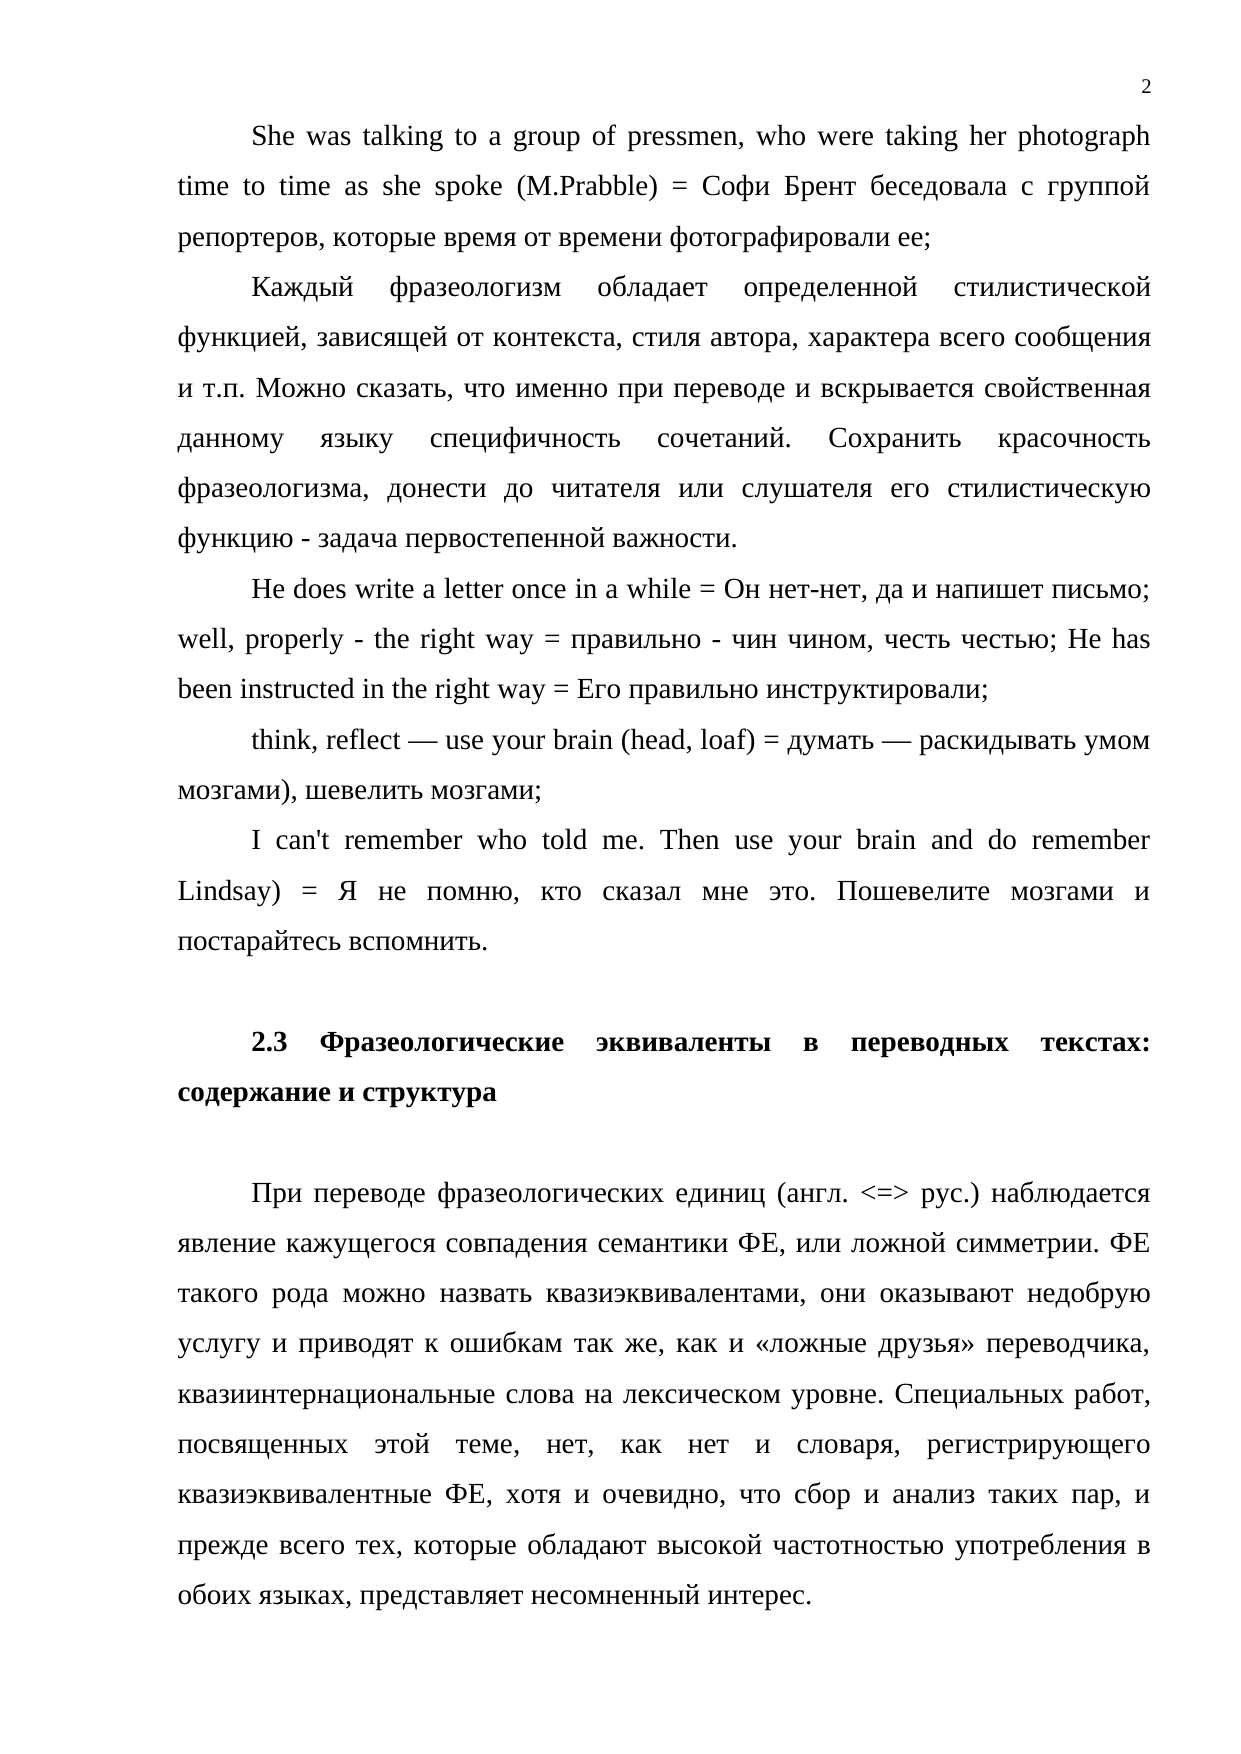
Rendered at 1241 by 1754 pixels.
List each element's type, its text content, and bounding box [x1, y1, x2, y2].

text 2.3 Фразеологические эквиваленты в переводных текстах: содержание и структура [177, 1024, 1152, 1108]
text При переводе фразеологических единиц (англ. <=> рус.) наблюдается явление кажущегося совпадения семантики ФЕ, или ложной симметрии. ФЕ такого рода можно назвать квазиэквивалентами, они оказывают недобрую услугу и приводят к ошибкам так же, как и «ложные друзья» переводчика, квазиинтернациональные слова на лексическом уровне. Специальных работ, посвященных этой теме, нет, как нет и словаря, регистрирующего квазиэквивалентные ФЕ, хотя и очевидно, что сбор и анализ таких пар, и прежде всего тех, которые обладают высокой частотностью употребления в обоих языках, представляет несомненный интерес. [177, 1175, 1152, 1611]
text I can't remember who told me. Then use your brain and do remember Lindsay) = Я не помню, кто сказал мне это. Пошевелите мозгами и постарайтесь вспомнить. [177, 822, 1152, 957]
text Каждый фразеологизм обладает определенной стилистической функцией, зависящей от контекста, стиля автора, характера всего сообщения и т.п. Можно сказать, что именно при переводе и вскрывается свойственная данному языку специфичность сочетаний. Сохранить красочность фразеологизма, донести до читателя или слушателя его стилистическую функцию - задача первостепенной важности. [177, 269, 1152, 554]
text think, reflect — use your brain (head, loaf) = думать — раскидывать умом мозгами), шевелить мозгами; [177, 722, 1152, 806]
text She was talking to a group of pressmen, who were taking her photograph time to time as she spoke (M.Prabble) = Софи Брент беседовала с группой репортеров, которые время от времени фотографировали ее; [177, 118, 1152, 252]
text He does write a letter once in a while = Он нет-нет, да и напишет письмо; well, properly - the right way = правильно - чин чином, честь честью; Не has been instructed in the right way = Его правильно инструктировали; [177, 571, 1152, 705]
